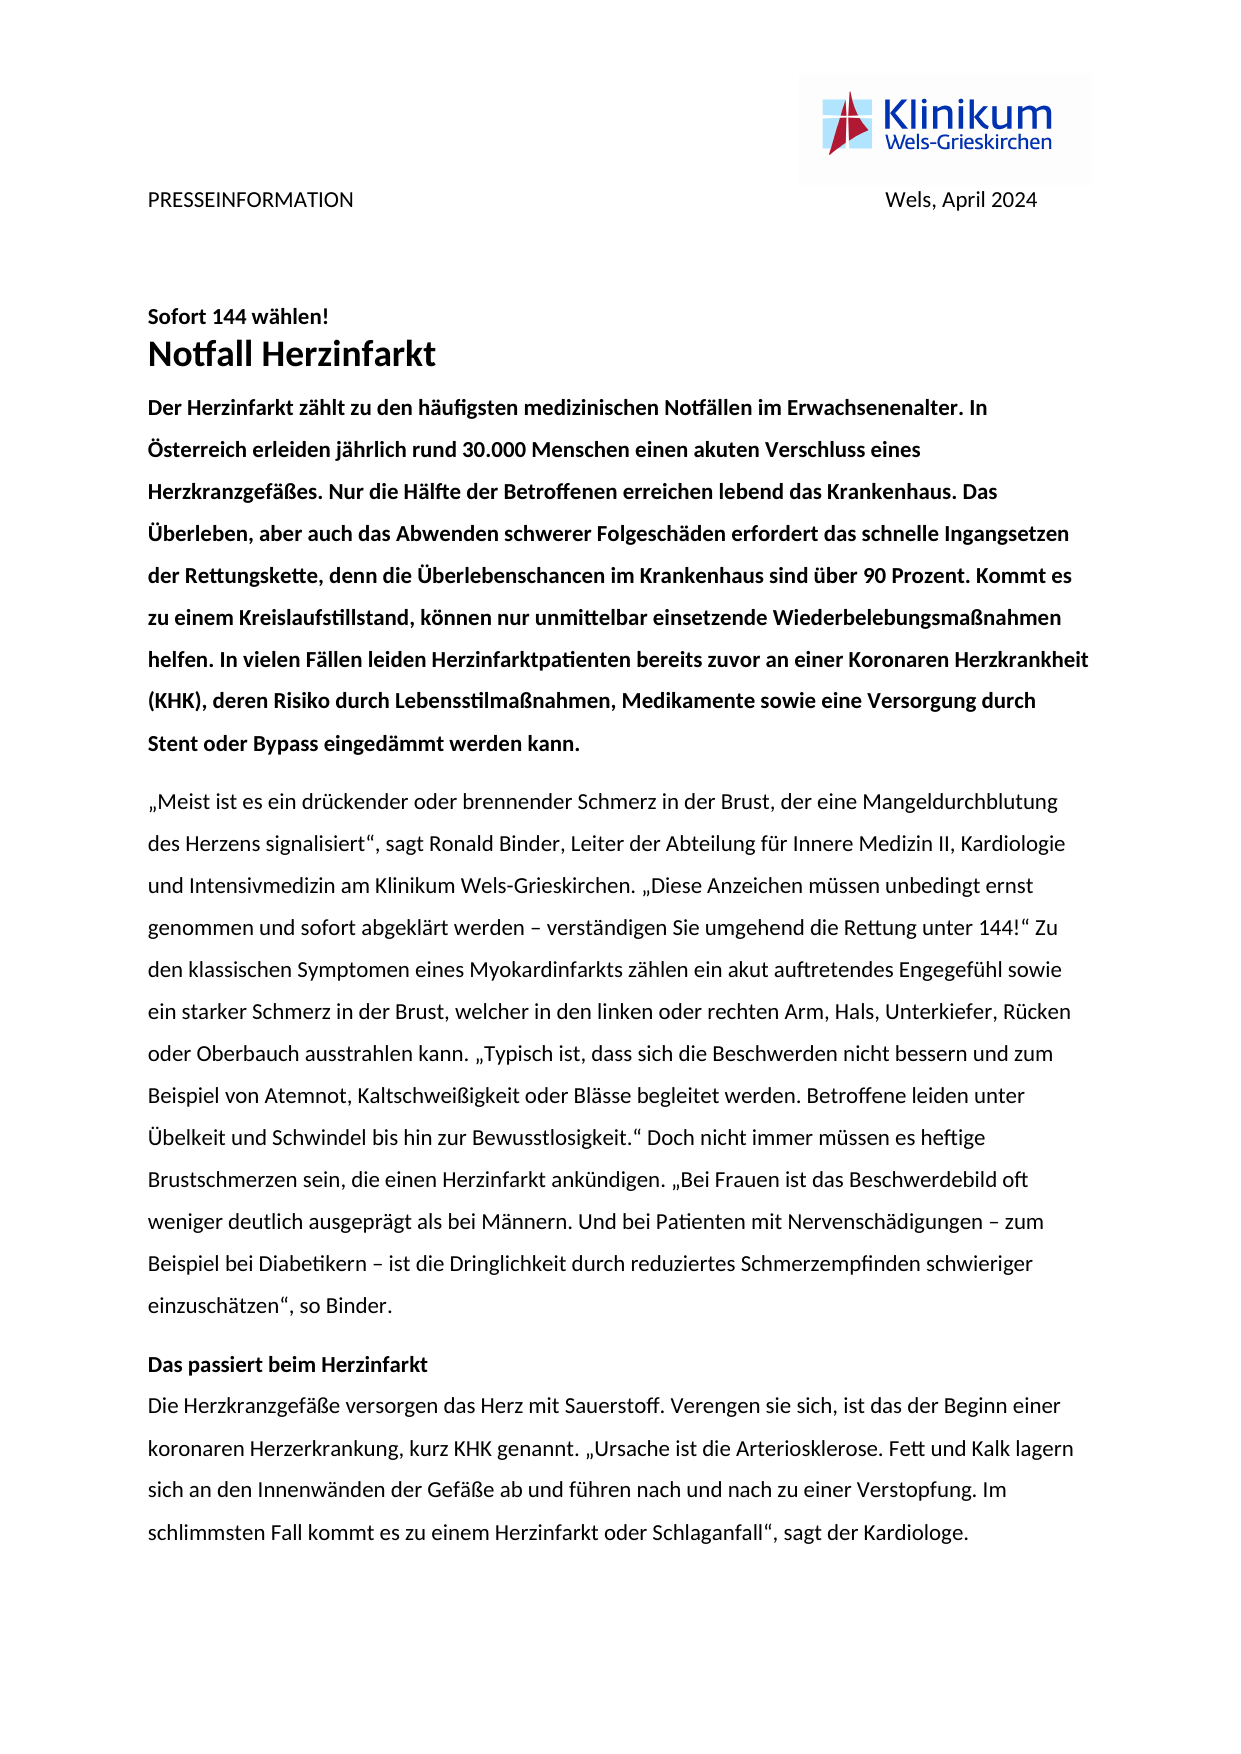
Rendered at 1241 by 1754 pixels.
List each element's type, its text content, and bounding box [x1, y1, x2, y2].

text Sofort 144 wählen! Notfall Herzinfarkt [148, 302, 1093, 376]
text Das passiert beim Herzinfarkt Die Herzkranzgefäße versorgen das Herz mit Sauerstoff. Verengen sie sich, ist das der Beginn einer koronaren Herzerkrankung, kurz KHK genannt. „Ursache ist die Arteriosklerose. Fett und Kalk lagern sich an den Innenwänden der Gefäße ab und führen nach und nach zu einer Verstopfung. Im schlimmsten Fall kommt es zu einem Herzinfarkt oder Schlaganfall“, sagt der Kardiologe. [148, 1350, 1093, 1546]
picture [798, 73, 1093, 185]
text „Meist ist es ein drückender oder brennender Schmerz in der Brust, der eine Mangeldurchblutung des Herzens signalisiert“, sagt Ronald Binder, Leiter der Abteilung für Innere Medizin II, Kardiologie und Intensivmedizin am Klinikum Wels-Grieskirchen. „Diese Anzeichen müssen unbedingt ernst genommen und sofort abgeklärt werden – verständigen Sie umgehend die Rettung unter 144!“ Zu den klassischen Symptomen eines Myokardinfarkts zählen ein akut auftretendes Engegefühl sowie ein starker Schmerz in der Brust, welcher in den linken oder rechten Arm, Hals, Unterkiefer, Rücken oder Oberbauch ausstrahlen kann. „Typisch ist, dass sich die Beschwerden nicht bessern und zum Beispiel von Atemnot, Kaltschweißigkeit oder Blässe begleitet werden. Betroffene leiden unter Übelkeit und Schwindel bis hin zur Bewusstlosigkeit.“ Doch nicht immer müssen es heftige Brustschmerzen sein, die einen Herzinfarkt ankündigen. „Bei Frauen ist das Beschwerdebild oft weniger deutlich ausgeprägt als bei Männern. Und bei Patienten mit Nervenschädigungen – zum Beispiel bei Diabetikern – ist die Dringlichkeit durch reduziertes Schmerzempfinden schwieriger einzuschätzen“, so Binder. [148, 787, 1093, 1319]
text Der Herzinfarkt zählt zu den häufigsten medizinischen Notfällen im Erwachsenenalter. In Österreich erleiden jährlich rund 30.000 Menschen einen akuten Verschluss eines Herzkranzgefäßes. Nur die Hälfte der Betroffenen erreichen lebend das Krankenhaus. Das Überleben, aber auch das Abwenden schwerer Folgeschäden erfordert das schnelle Ingangsetzen der Rettungskette, denn die Überlebenschancen im Krankenhaus sind über 90 Prozent. Kommt es zu einem Kreislaufstillstand, können nur unmittelbar einsetzende Wiederbelebungsmaßnahmen helfen. In vielen Fällen leiden Herzinfarktpatienten bereits zuvor an einer Koronaren Herzkrankheit (KHK), deren Risiko durch Lebensstilmaßnahmen, Medikamente sowie eine Versorgung durch Stent oder Bypass eingedämmt werden kann. [148, 393, 1093, 757]
text PRESSEINFORMATION Wels, April 2024 [148, 185, 1093, 213]
